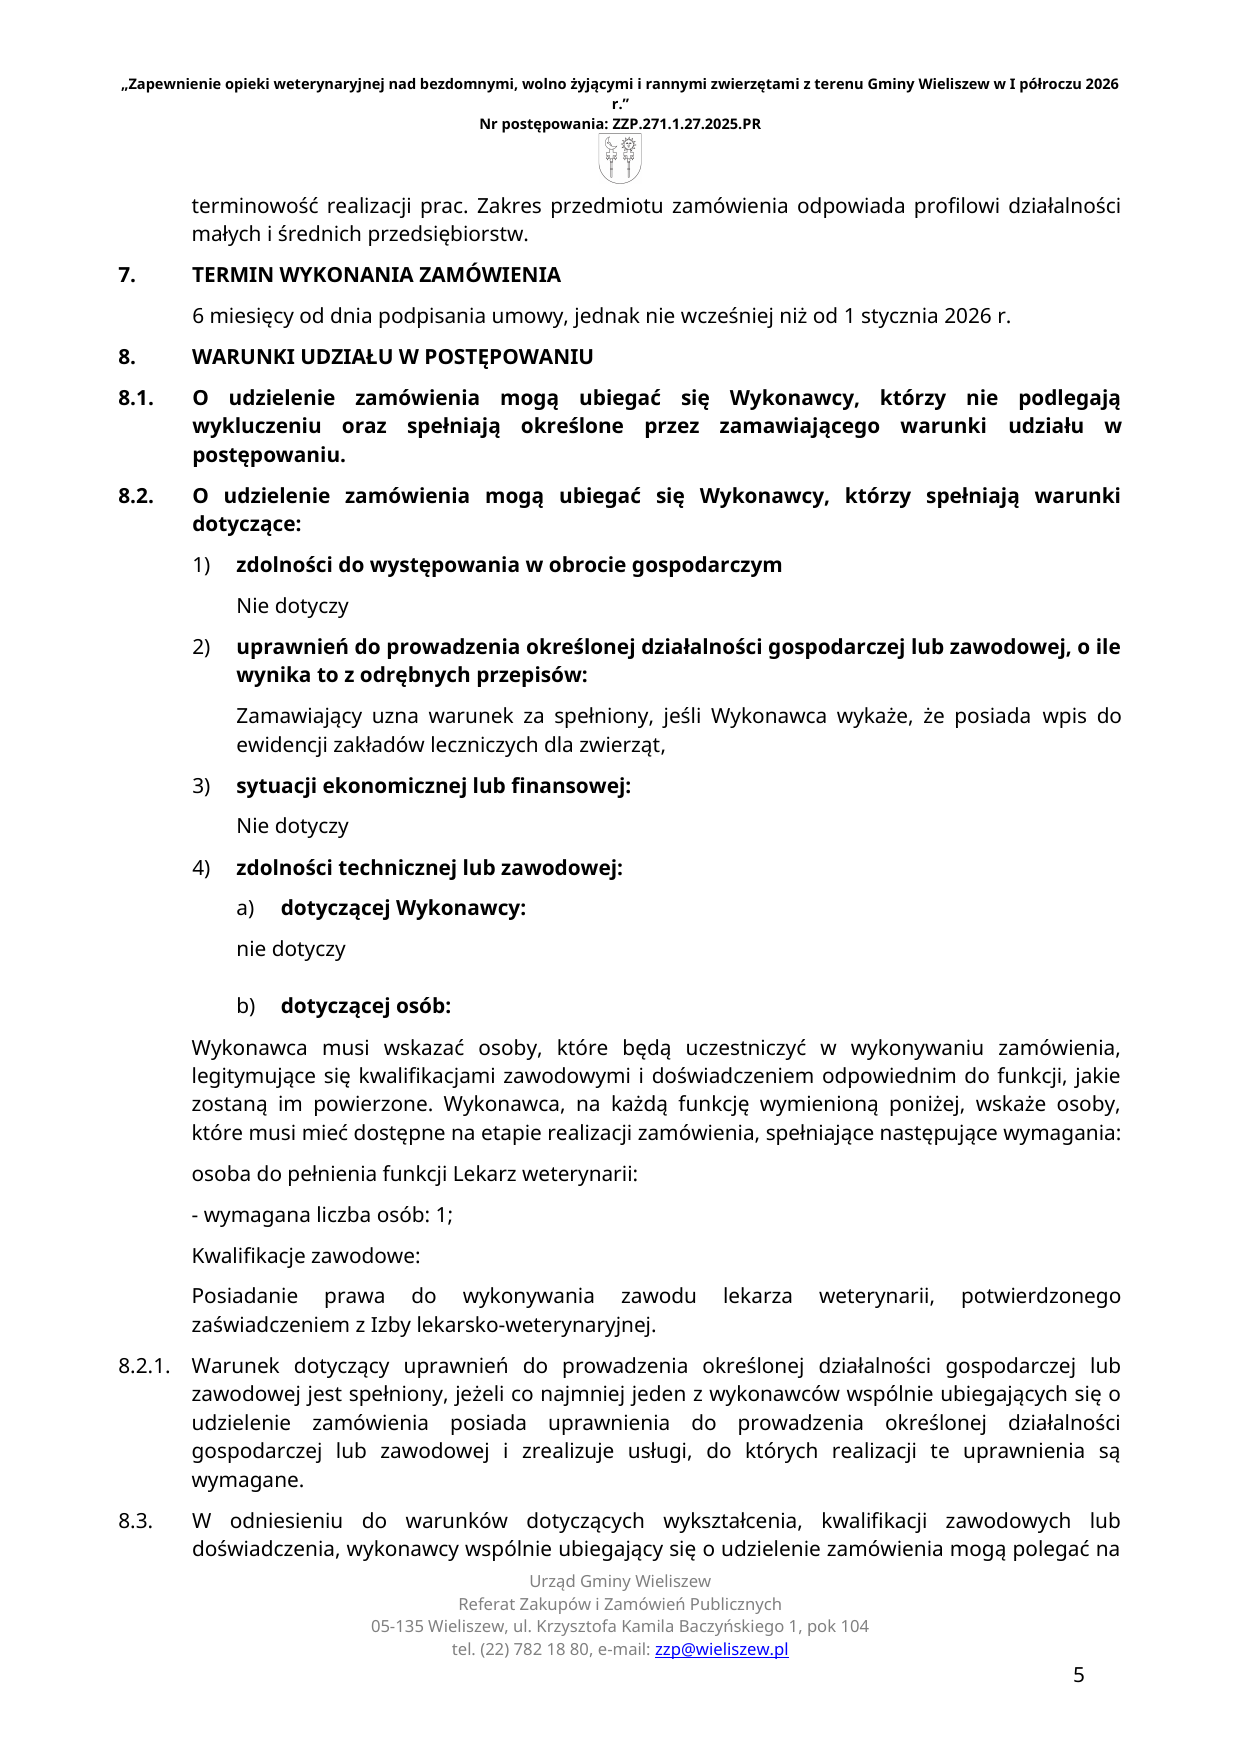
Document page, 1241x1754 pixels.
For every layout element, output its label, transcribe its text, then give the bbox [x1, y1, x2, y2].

text Posiadanie prawa do wykonywania zawodu lekarza weterynarii, potwierdzonego zaświadczeniem z Izby lekarsko-weterynaryjnej. [118, 1282, 1122, 1338]
text b) dotyczącej osób: [236, 992, 1122, 1020]
text Zamawiający uzna warunek za spełniony, jeśli Wykonawca wykaże, że posiada wpis do ewidencji zakładów leczniczych dla zwierząt, [236, 701, 1122, 758]
text nie dotyczy [236, 934, 1122, 963]
text Wykonawca musi wskazać osoby, które będą uczestniczyć w wykonywaniu zamówienia, legitymujące się kwalifikacjami zawodowymi i doświadczeniem odpowiednim do funkcji, jakie zostaną im powierzone. Wykonawca, na każdą funkcję wymienioną poniżej, wskaże osoby, które musi mieć dostępne na etapie realizacji zamówienia, spełniające następujące wymagania: [118, 1033, 1122, 1146]
text Nie dotyczy [236, 591, 1122, 619]
text 2) uprawnień do prowadzenia określonej działalności gospodarczej lub zawodowej, o ile wynika to z odrębnych przepisów: [192, 632, 1122, 689]
picture [598, 133, 642, 184]
text 8.1. O udzielenie zamówienia mogą ubiegać się Wykonawcy, którzy nie podlegają wykluczeniu oraz spełniają określone przez zamawiającego warunki udziału w postępowaniu. [118, 383, 1122, 468]
text 7. TERMIN WYKONANIA ZAMÓWIENIA [118, 260, 1122, 288]
text 8.2.1. Warunek dotyczący uprawnień do prowadzenia określonej działalności gospodarczej lub zawodowej jest spełniony, jeżeli co najmniej jeden z wykonawców wspólnie ubiegających się o udzielenie zamówienia posiada uprawnienia do prowadzenia określonej działalności gospodarczej lub zawodowej i zrealizuje usługi, do których realizacji te uprawnienia są wymagane. [118, 1351, 1122, 1493]
text 8.2. O udzielenie zamówienia mogą ubiegać się Wykonawcy, którzy spełniają warunki dotyczące: [118, 481, 1122, 538]
text - wymagana liczba osób: 1; [118, 1200, 1122, 1228]
text 3) sytuacji ekonomicznej lub finansowej: [192, 771, 1122, 799]
text 4) zdolności technicznej lub zawodowej: [192, 853, 1122, 881]
text 1) zdolności do występowania w obrocie gospodarczym [192, 550, 1122, 578]
text Nie dotyczy [207, 812, 1122, 840]
text Kwalifikacje zawodowe: [118, 1241, 1122, 1269]
text 6 miesięcy od dnia podpisania umowy, jednak nie wcześniej niż od 1 stycznia 2026 r. [192, 301, 1122, 329]
text osoba do pełnienia funkcji Lekarz weterynarii: [118, 1159, 1122, 1187]
text 8. WARUNKI UDZIAŁU W POSTĘPOWANIU [118, 342, 1122, 370]
text a) dotyczącej Wykonawcy: [236, 893, 1122, 922]
